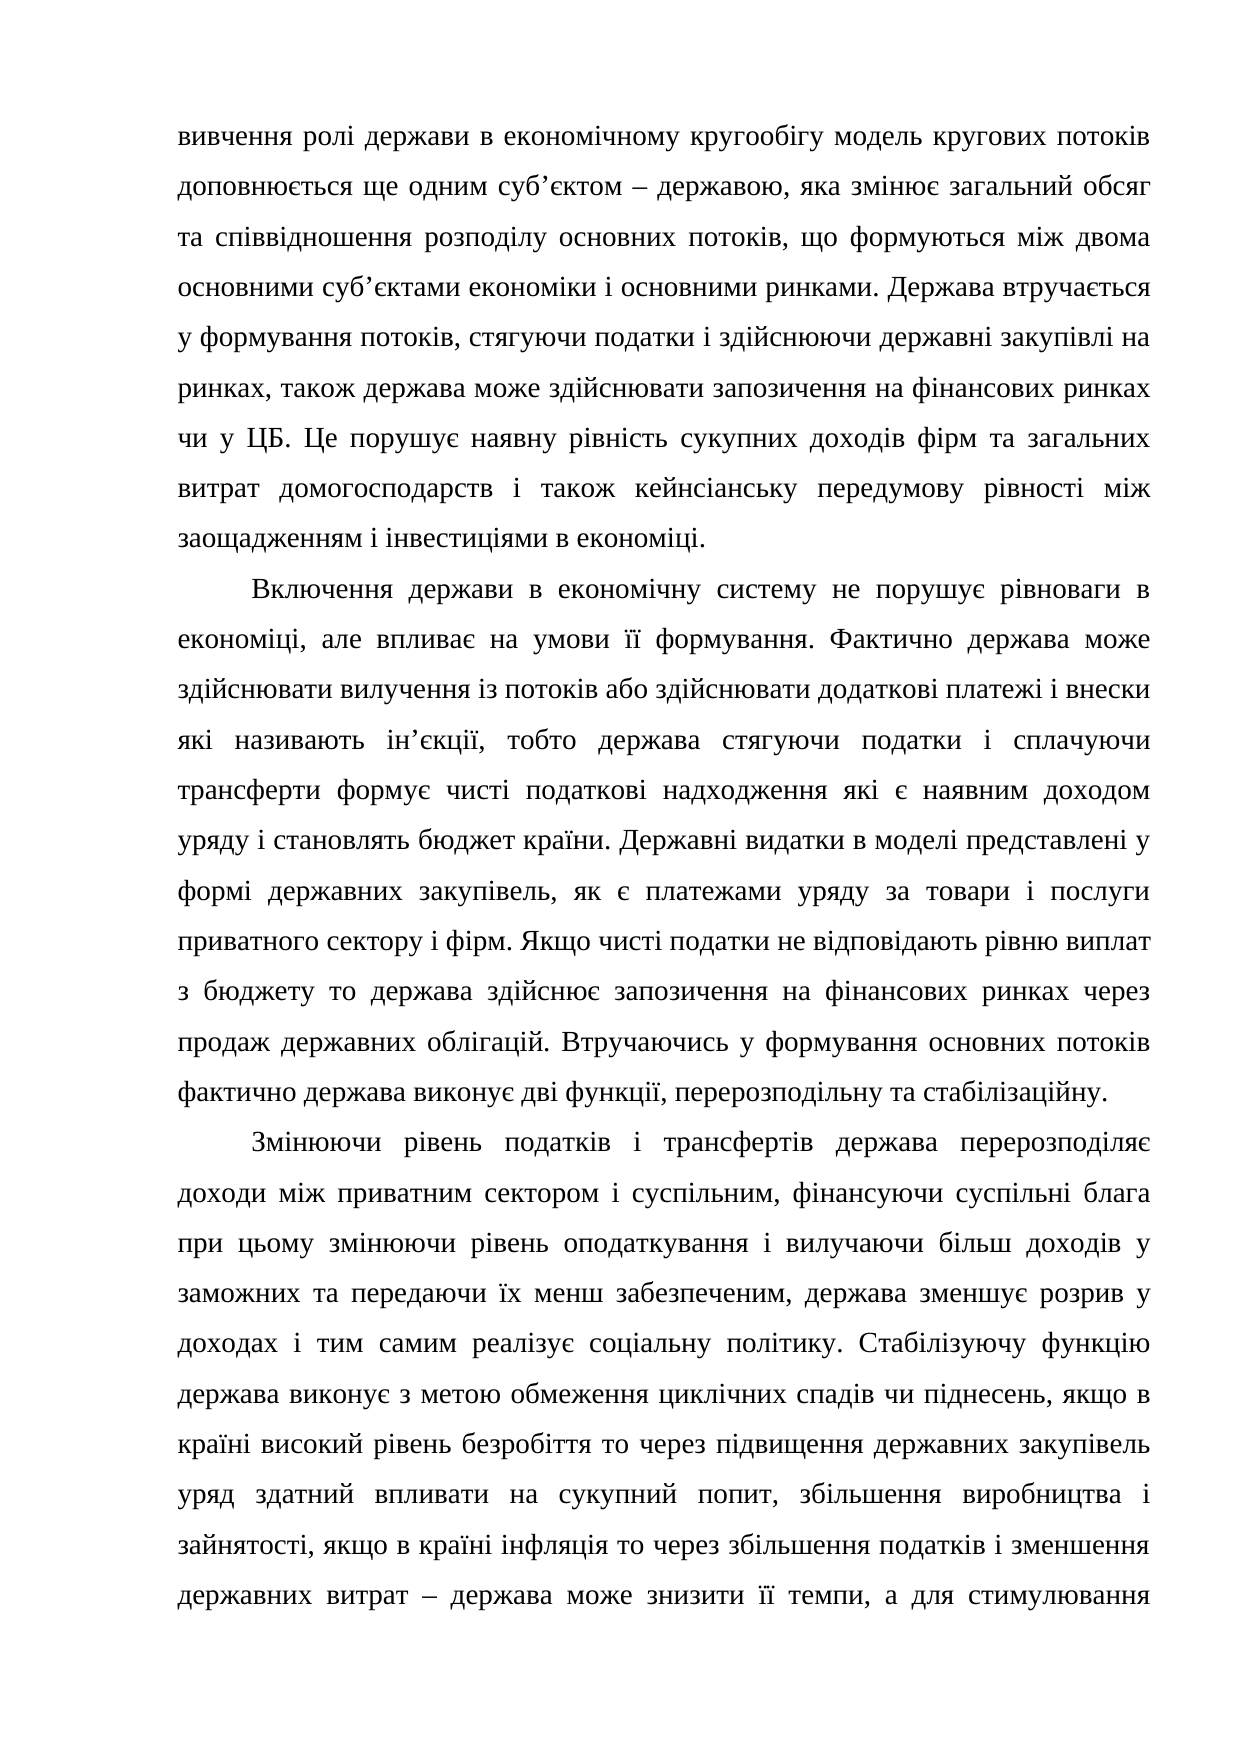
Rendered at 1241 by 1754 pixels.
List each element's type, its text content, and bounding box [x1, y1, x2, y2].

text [177, 118, 1152, 554]
text Включення держави в економічну систему не порушує рівноваги в економіці, але впливає на умови її формування. Фактично держава може здійснювати вилучення із потоків або здійснювати додаткові платежі і внески які називають ін’єкції, тобто держава стягуючи податки і сплачуючи трансферти формує чисті податкові надходження які є наявним доходом уряду і становлять бюджет країни. Державні видатки в моделі представлені у формі державних закупівель, як є платежами уряду за товари і послуги приватного сектору і фірм. Якщо чисті податки не відповідають рівню виплат з бюджету то держава здійснює запозичення на фінансових ринках через продаж державних облігацій. Втручаючись у формування основних потоків фактично держава виконує дві функції, перерозподільну та стабілізаційну. [177, 571, 1152, 1108]
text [177, 1124, 1152, 1611]
